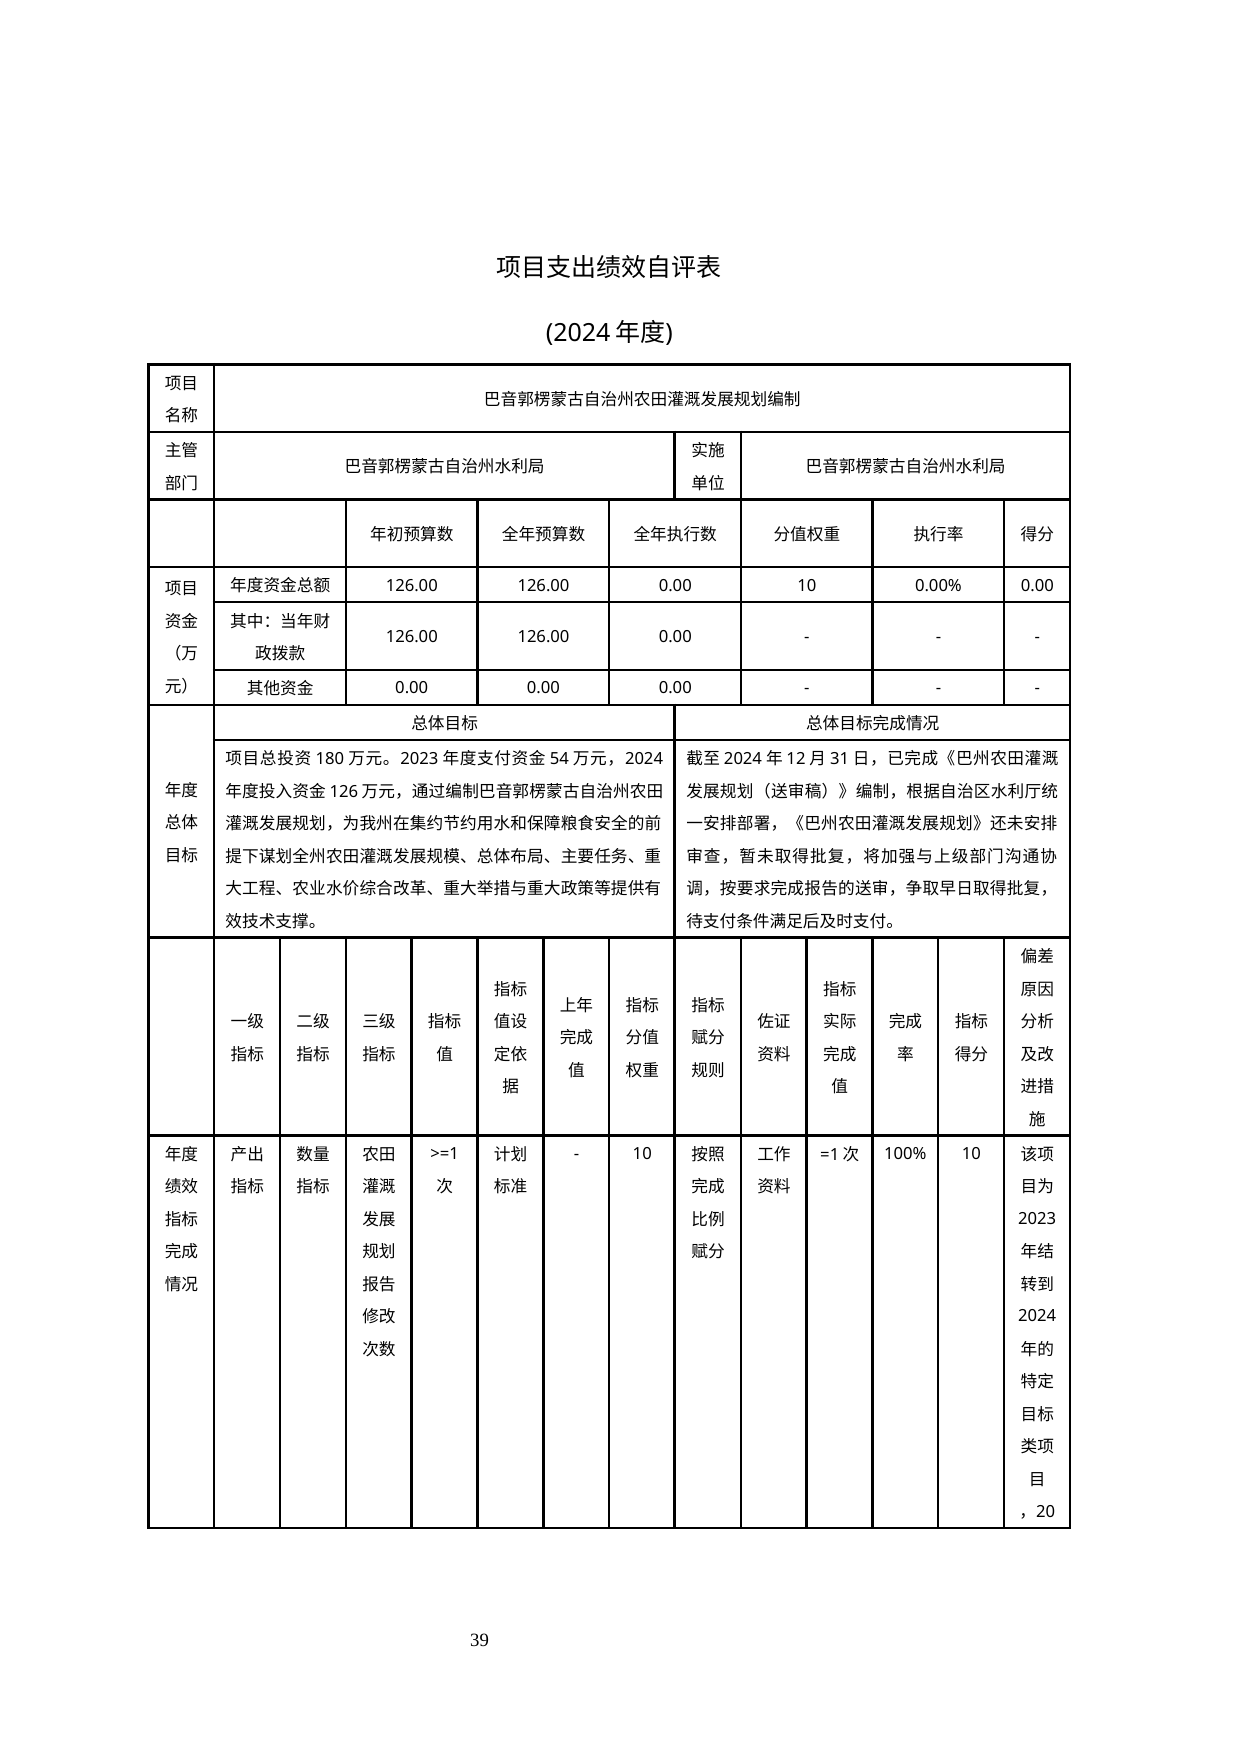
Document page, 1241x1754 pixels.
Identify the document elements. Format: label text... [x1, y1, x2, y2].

table_cell [150, 501, 213, 566]
table_cell 项目总投资180万元。2023年度支付资金54万元，2024年度投入资金126万元，通过编制巴音郭楞蒙古自治州农田灌溉发展规划，为我州在集约节约用水和保障粮食安全的前提下谋划全州农田灌溉发展规模、总体布局、主要任务、重大工程、农业水价综合改革、重大举措与重大政策等提供有效技术支撑。 [215, 741, 673, 936]
table_cell 0.00 [610, 671, 740, 703]
table_cell 总体目标 [215, 706, 673, 739]
table_cell 二级指标 [281, 939, 345, 1134]
table_cell 主管部门 [150, 433, 213, 498]
table_cell 三级指标 [347, 939, 410, 1134]
table_cell 年度总体目标 [150, 706, 213, 936]
table_cell 分值权重 [742, 501, 871, 566]
table_cell 指标得分 [939, 939, 1003, 1134]
table_header 项目支出绩效自评表 [148, 233, 1070, 298]
table_cell - [545, 1137, 608, 1526]
table_cell =1次 [808, 1137, 871, 1526]
table_cell 0.00 [479, 671, 608, 703]
table_cell 农田灌溉发展规划报告修改次数 [347, 1137, 410, 1526]
table_cell 巴音郭楞蒙古自治州水利局 [742, 433, 1069, 498]
table_cell 上年完成值 [545, 939, 608, 1134]
table_cell - [874, 603, 1003, 668]
table_cell 126.00 [479, 568, 608, 601]
table_cell 佐证资料 [742, 939, 805, 1134]
table_cell - [742, 603, 871, 668]
table_cell [215, 501, 345, 566]
table_cell 0.00 [610, 568, 740, 601]
table_cell 产出指标 [215, 1137, 279, 1526]
table_cell 得分 [1005, 501, 1069, 566]
table_cell 全年执行数 [610, 501, 740, 566]
table_cell 计划标准 [479, 1137, 542, 1526]
table_cell 全年预算数 [479, 501, 608, 566]
table_cell 截至2024年12月31日，已完成《巴州农田灌溉发展规划（送审稿）》编制，根据自治区水利厅统一安排部署，《巴州农田灌溉发展规划》还未安排审查，暂未取得批复，将加强与上级部门沟通协调，按要求完成报告的送审，争取早日取得批复，待支付条件满足后及时支付。 [676, 741, 1069, 936]
table_cell 指标实际完成值 [808, 939, 871, 1134]
table_cell 指标值 [413, 939, 476, 1134]
table_cell 巴音郭楞蒙古自治州水利局 [215, 433, 673, 498]
table_cell 完成率 [874, 939, 937, 1134]
table_cell 巴音郭楞蒙古自治州农田灌溉发展规划编制 [215, 366, 1069, 431]
table_cell (2024年度) [148, 298, 1070, 363]
table_cell 100% [874, 1137, 937, 1526]
table_cell 0.00 [347, 671, 476, 703]
table_cell 指标值设定依据 [479, 939, 542, 1134]
table_cell 项目名称 [150, 366, 213, 431]
table_cell 0.00 [610, 603, 740, 668]
table_cell 实施单位 [676, 433, 740, 498]
table_cell 项目资金 （万元） [150, 568, 213, 703]
table_cell 年度资金总额 [215, 568, 345, 601]
table_cell 126.00 [347, 603, 476, 668]
table_cell 执行率 [874, 501, 1003, 566]
table_cell - [742, 671, 871, 703]
table_cell 0.00 [1005, 568, 1069, 601]
table_cell 数量指标 [281, 1137, 345, 1526]
table_cell 工作资料 [742, 1137, 805, 1526]
table_cell 一级指标 [215, 939, 279, 1134]
table_cell 126.00 [347, 568, 476, 601]
table_cell [150, 939, 213, 1134]
table_cell - [1005, 671, 1069, 703]
table_cell 指标赋分规则 [676, 939, 740, 1134]
table_cell 其中：当年财政拨款 [215, 603, 345, 668]
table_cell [1005, 1137, 1069, 1526]
table_cell 偏差原因分析及改进措施 [1005, 939, 1069, 1134]
table_cell >=1次 [413, 1137, 476, 1526]
table_cell 10 [742, 568, 871, 601]
table_cell 0.00% [874, 568, 1003, 601]
table_cell - [1005, 603, 1069, 668]
table_cell 指标分值权重 [610, 939, 673, 1134]
table_cell 10 [610, 1137, 673, 1526]
table_cell 年初预算数 [347, 501, 476, 566]
table_cell 总体目标完成情况 [676, 706, 1069, 739]
table_cell 126.00 [479, 603, 608, 668]
table_cell 年度绩效指标完成情况 [150, 1137, 213, 1526]
table_cell 其他资金 [215, 671, 345, 703]
table_cell 10 [939, 1137, 1003, 1526]
table_cell - [874, 671, 1003, 703]
table_cell 按照完成比例赋分 [676, 1137, 740, 1526]
